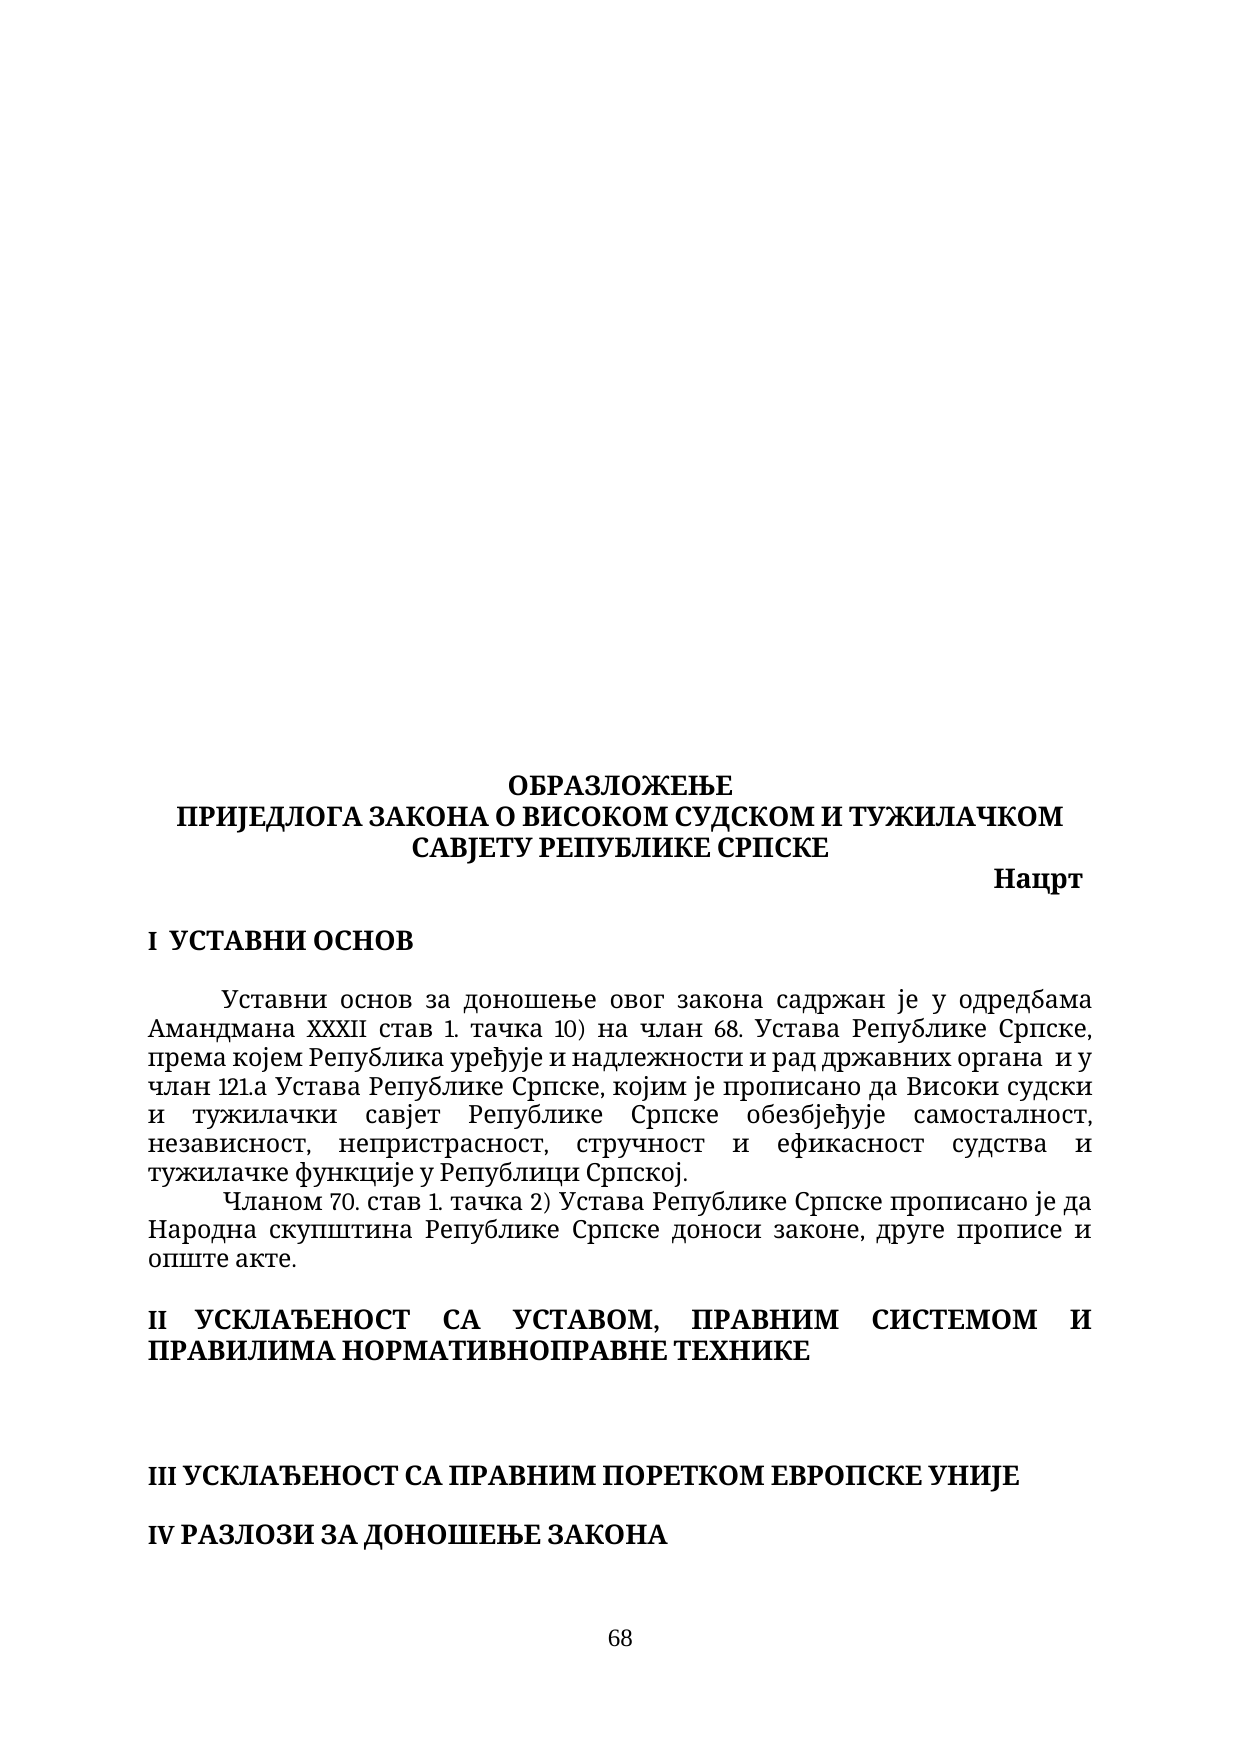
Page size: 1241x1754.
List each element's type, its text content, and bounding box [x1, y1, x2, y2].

text Нацрт [148, 864, 1093, 895]
text IV РАЗЛОЗИ ЗА ДОНОШЕЊЕ ЗАКОНА [148, 1520, 1093, 1552]
text I УСТАВНИ ОСНОВ [148, 926, 1093, 957]
text Уставни основ за доношење овог закона садржан је у одредбама Амандмана XXXII став 1. тачка 10) на члан 68. Устава Републике Српске, према којем Република уређује и надлежности и рад државних органа и у члан 121.а Устава Републике Српске, којим је прописано да Високи судски и тужилачки савјет Републике Српске обезбјеђује самосталност, независност, непристрасност, стручност и ефикасност судства и тужилачке функције у Републици Српској. [148, 986, 1093, 1187]
text III УСКЛАЂЕНОСТ СА ПРАВНИМ ПОРЕТКОМ ЕВРОПСКЕ УНИЈЕ [148, 1461, 1093, 1492]
text ОБРАЗЛОЖЕЊЕ [148, 771, 1093, 802]
text II УСКЛАЂЕНОСТ СА УСТАВОМ, ПРАВНИМ СИСТЕМОМ И ПРАВИЛИМА НОРМАТИВНОПРАВНЕ ТЕХНИКЕ [148, 1305, 1093, 1367]
text Чланом 70. став 1. тачка 2) Устава Републике Српске прописано је да Народна скупштина Републике Српске доноси законе, друге прописе и опште акте. [148, 1187, 1093, 1274]
text ПРИЈЕДЛОГА ЗАКОНА О ВИСОКОМ СУДСКОМ И ТУЖИЛАЧКОМ САВЈЕТУ РЕПУБЛИКЕ СРПСКЕ [148, 802, 1093, 864]
